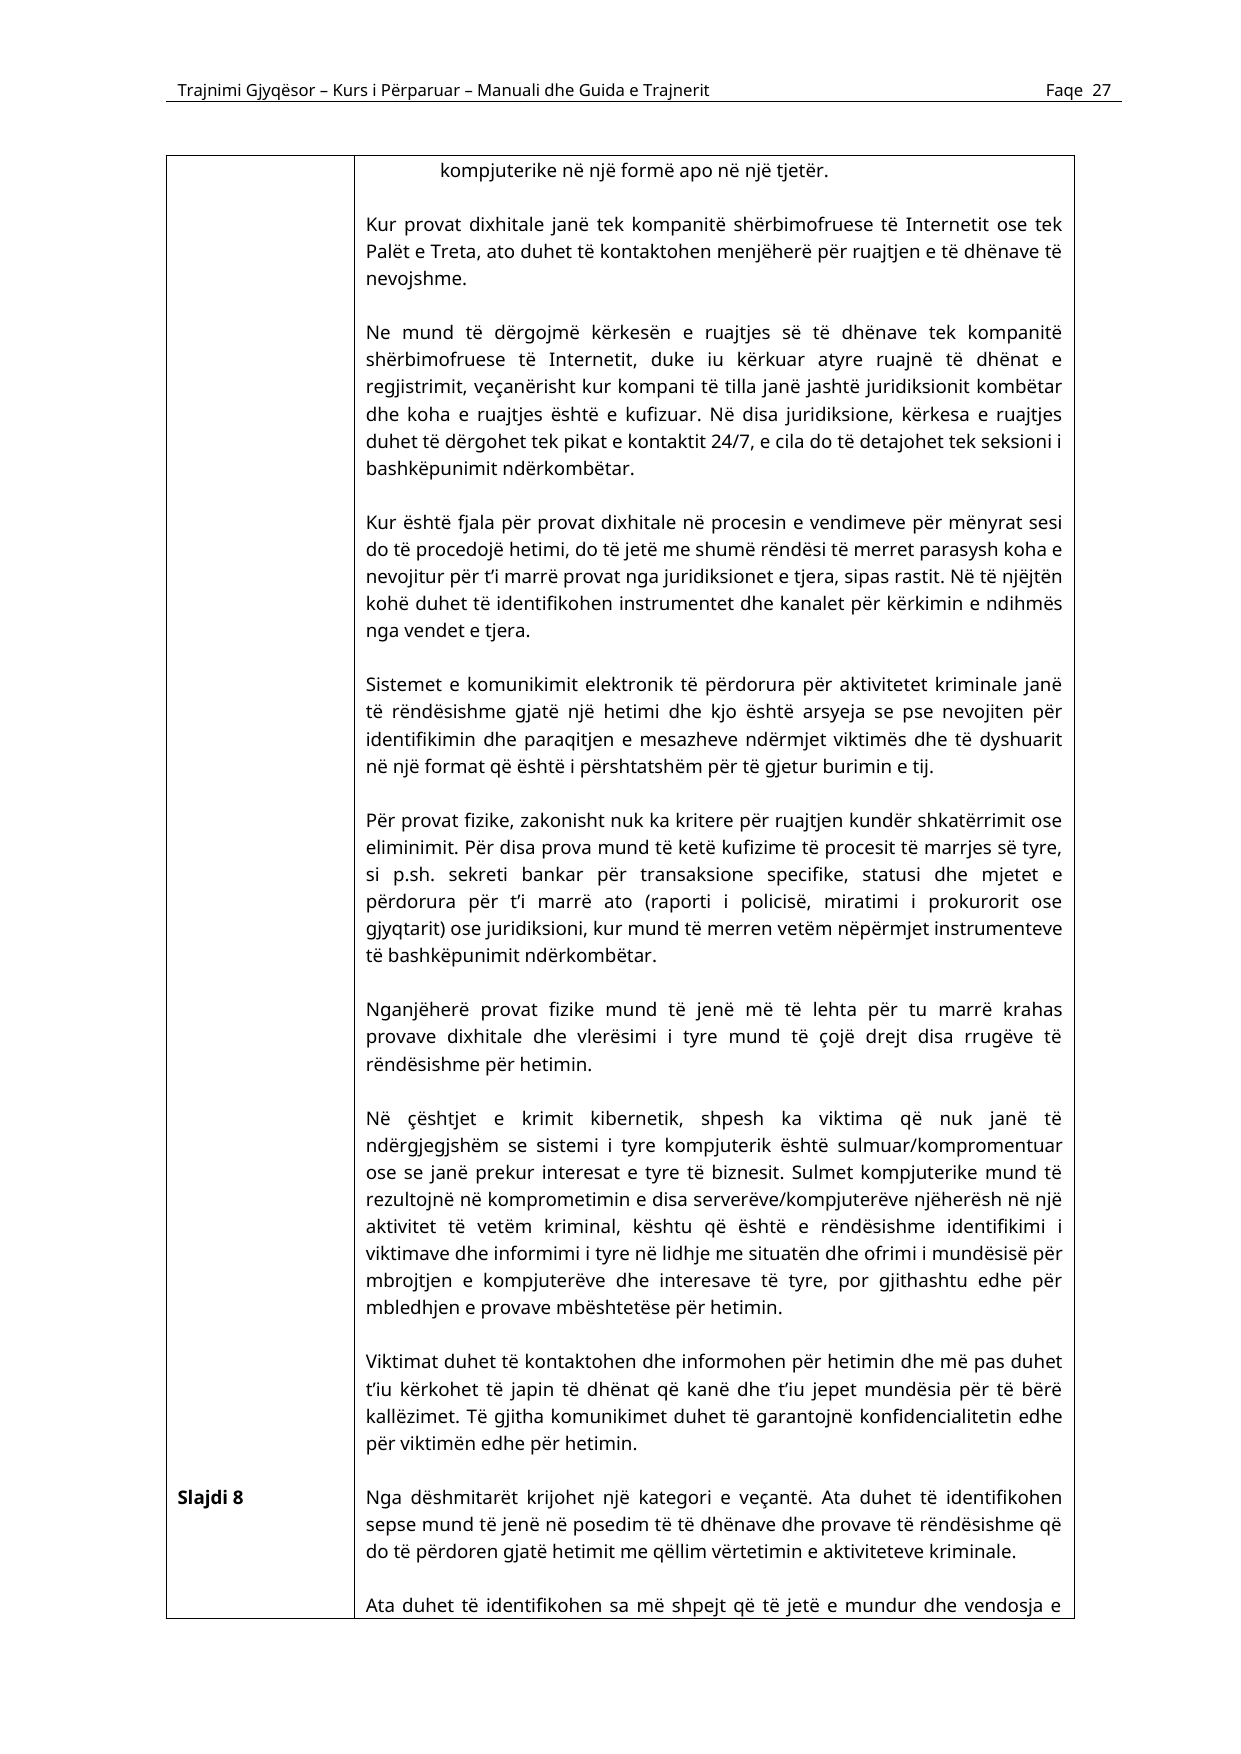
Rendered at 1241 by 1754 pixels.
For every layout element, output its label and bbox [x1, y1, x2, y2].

table_cell [355, 156, 1074, 1618]
table_cell [167, 156, 354, 1618]
